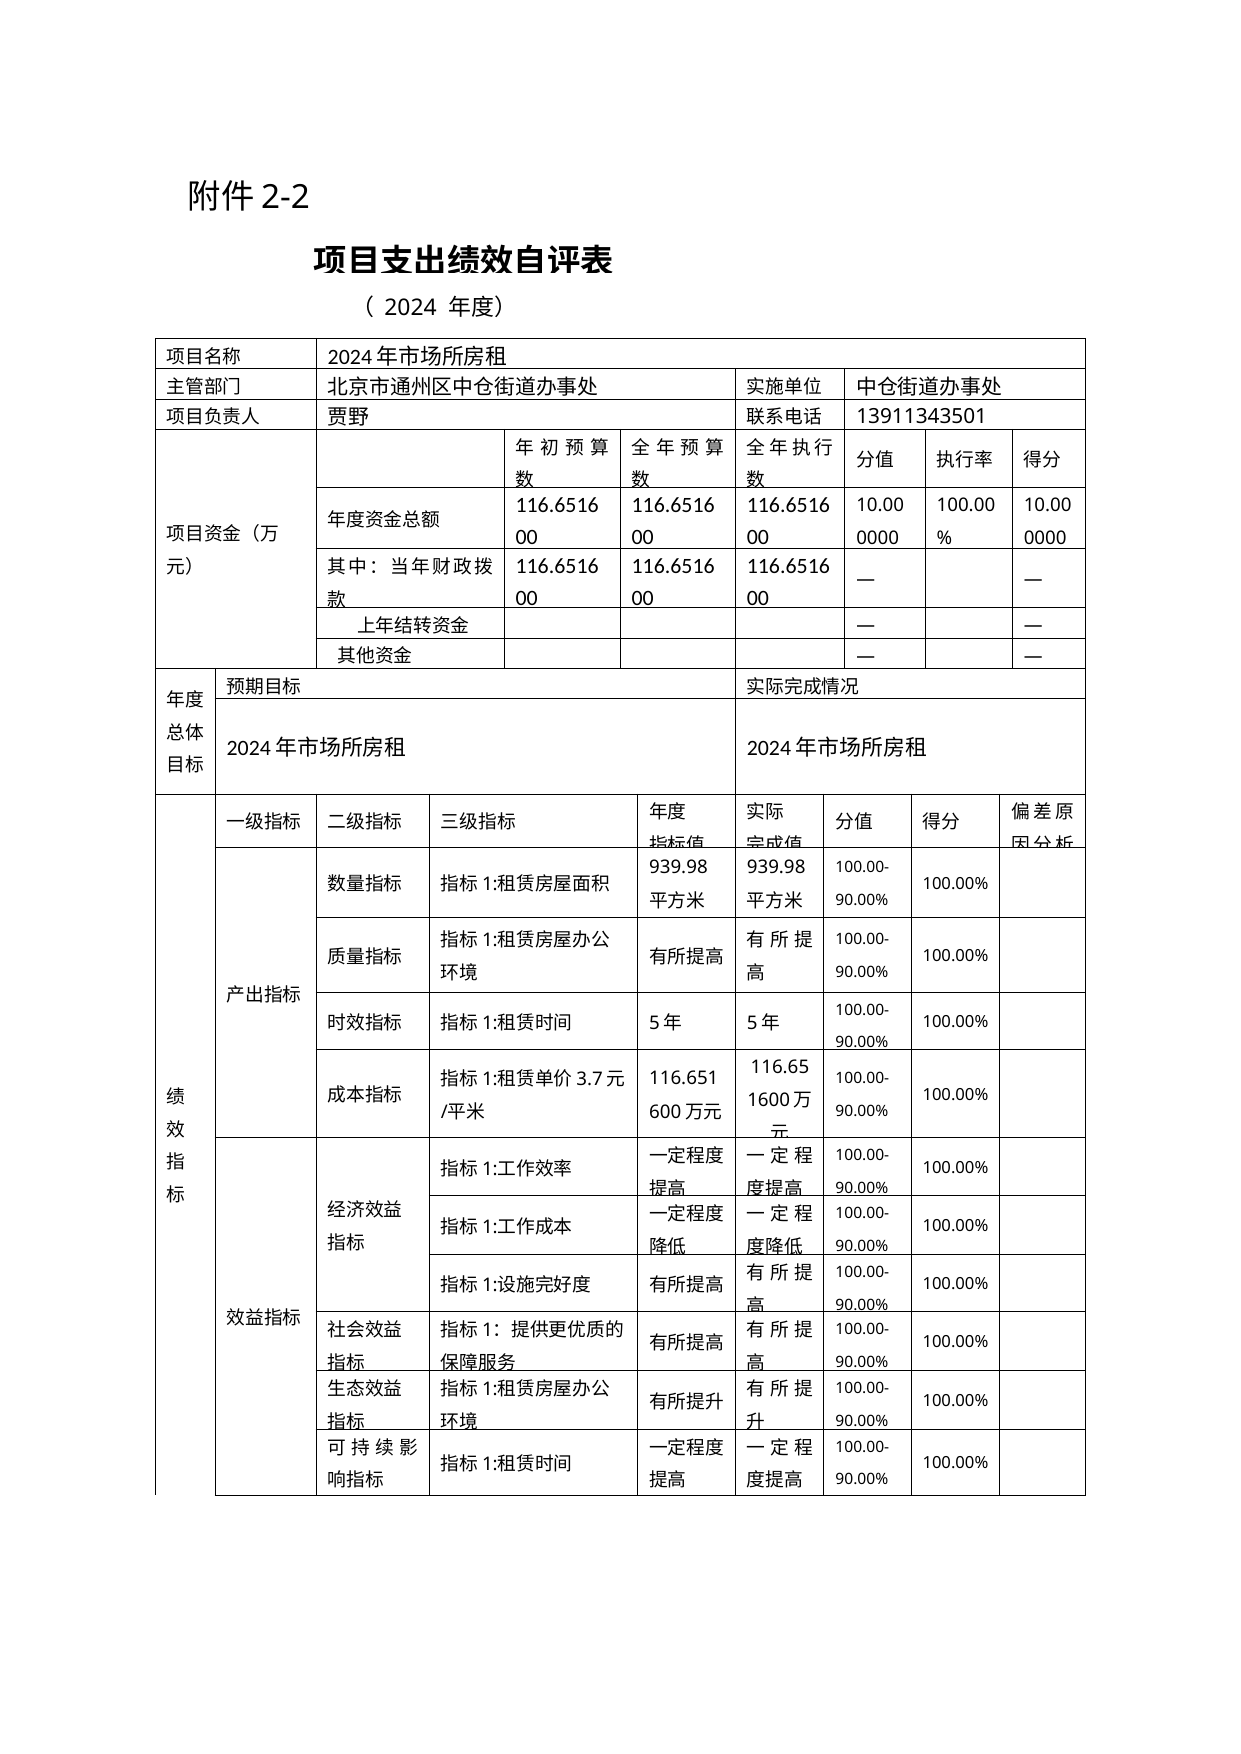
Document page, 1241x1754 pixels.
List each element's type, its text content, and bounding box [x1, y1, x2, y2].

table_cell 指标1:租赁时间 [430, 993, 637, 1049]
table_cell 100.00-90.00% [824, 1255, 911, 1311]
table_cell 2024年市场所房租 [736, 699, 1085, 793]
table_cell 项目名称 [156, 339, 316, 368]
table_cell 10.000000 [845, 488, 925, 548]
table_cell 5年 [736, 993, 823, 1049]
table_cell — [1013, 549, 1085, 607]
table_cell 100.00% [926, 488, 1012, 548]
table_cell 得分 [912, 795, 999, 847]
table_cell 2024年市场所房租 [216, 699, 735, 793]
table_cell 绩 效 指 标 [156, 795, 215, 1495]
table_cell 年度总体目标 [156, 669, 215, 793]
table_cell 一定程度降低 [736, 1196, 823, 1254]
table_cell 指标1:租赁单价3.7元/平米 [430, 1050, 637, 1137]
table_cell [736, 639, 844, 668]
table_cell 100.00-90.00% [824, 848, 911, 917]
table_cell 116.651600 [736, 488, 844, 548]
table_cell 中仓街道办事处 [845, 369, 1085, 398]
table_cell 10.000000 [1013, 488, 1085, 548]
table_cell — [1013, 639, 1085, 668]
table_cell 主管部门 [156, 369, 316, 398]
table_cell 项目资金（万元） [156, 430, 316, 668]
table_cell [1000, 1430, 1085, 1495]
table_cell [1000, 918, 1085, 992]
table_cell 100.00% [912, 1138, 999, 1195]
table_cell [317, 430, 504, 487]
table_cell 贾野 [317, 400, 735, 429]
table_cell 一定程度降低 [638, 1196, 735, 1254]
table_cell 实施单位 [736, 369, 844, 398]
table_cell 社会效益 指标 [317, 1312, 429, 1370]
table_cell 年初预算数 [505, 430, 620, 487]
table_cell [926, 608, 1012, 637]
table_cell [1000, 993, 1085, 1049]
table_cell 指标1:租赁房屋面积 [430, 848, 637, 917]
table_cell [1000, 848, 1085, 917]
table_cell 项目负责人 [156, 400, 316, 429]
table_cell 数量指标 [317, 848, 429, 917]
table_cell — [845, 639, 925, 668]
table_cell [621, 608, 735, 637]
table_cell [926, 549, 1012, 607]
table_cell 一级指标 [216, 795, 316, 847]
table_cell 100.00-90.00% [824, 1138, 911, 1195]
table_cell 其他资金 [317, 639, 504, 668]
table_cell [1000, 1312, 1085, 1370]
table_cell 有所提高 [638, 918, 735, 992]
table_cell 质量指标 [317, 918, 429, 992]
table_cell 100.00% [912, 1050, 999, 1137]
table_cell 可持续影响指标 [317, 1430, 429, 1495]
table_cell 有所提高 [638, 1255, 735, 1311]
table_cell [1000, 1138, 1085, 1195]
table_cell 年度 指标值 [638, 795, 735, 847]
table_cell [926, 639, 1012, 668]
table_cell 100.00-90.00% [824, 1430, 911, 1495]
table_cell 100.00-90.00% [824, 1371, 911, 1429]
table_cell 100.00-90.00% [824, 1312, 911, 1370]
table_cell 有所提升 [638, 1371, 735, 1429]
table_cell 预期目标 [216, 669, 735, 698]
table_cell 一定程度提高 [638, 1138, 735, 1195]
table_cell 实际 完成值 [736, 795, 823, 847]
table_cell 经济效益 指标 [317, 1138, 429, 1311]
table_cell 全年执行数 [736, 430, 844, 487]
table_cell [1000, 1196, 1085, 1254]
table_cell 116.651600 [505, 488, 620, 548]
table_cell 成本指标 [317, 1050, 429, 1137]
table_cell [1000, 1050, 1085, 1137]
table_cell 全年预算数 [621, 430, 735, 487]
table_cell [621, 639, 735, 668]
table_cell 116.651600万元 [736, 1050, 823, 1137]
table_cell 有所提高 [638, 1312, 735, 1370]
table_cell 116.651600 [505, 549, 620, 607]
table_cell [1000, 1371, 1085, 1429]
table_cell 100.00% [912, 1255, 999, 1311]
table_cell 100.00% [912, 848, 999, 917]
table_cell 100.00-90.00% [824, 1196, 911, 1254]
table_cell 116.651600 [736, 549, 844, 607]
table_cell 上年结转资金 [317, 608, 504, 637]
table_cell 100.00% [912, 918, 999, 992]
table_cell 三级指标 [430, 795, 637, 847]
table_cell 其中：当年财政拨款 [317, 549, 504, 607]
table_cell 联系电话 [736, 400, 844, 429]
table_cell 指标1:设施完好度 [430, 1255, 637, 1311]
table_cell 有所提高 [736, 1312, 823, 1370]
table_cell 年度资金总额 [317, 488, 504, 548]
table_cell 116.651600 [621, 549, 735, 607]
table_cell 100.00% [912, 1430, 999, 1495]
table_cell （ 2024 年度） [155, 273, 1085, 338]
table_cell 有所提高 [736, 918, 823, 992]
table_cell 100.00-90.00% [824, 918, 911, 992]
table_cell 实际完成情况 [736, 669, 1085, 698]
table_cell 分值 [845, 430, 925, 487]
table_header 项目支出绩效自评表 [155, 227, 1085, 273]
table_cell 116.651600 [621, 488, 735, 548]
table_cell 5年 [638, 993, 735, 1049]
table_cell 有所提高 [736, 1255, 823, 1311]
table_cell 100.00% [912, 993, 999, 1049]
table_cell 939.98平方米 [638, 848, 735, 917]
table_cell 2024年市场所房租 [317, 339, 1085, 368]
table_cell 偏差原因分析及改进措施 [1000, 795, 1085, 847]
table_cell 13911343501 [845, 400, 1085, 429]
table_cell 100.00% [912, 1196, 999, 1254]
table_cell 116.651600万元 [638, 1050, 735, 1137]
table_cell 时效指标 [317, 993, 429, 1049]
table_cell — [845, 608, 925, 637]
table_cell 指标1:租赁房屋办公环境 [430, 1371, 637, 1429]
table_cell 939.98平方米 [736, 848, 823, 917]
table_cell 得分 [1013, 430, 1085, 487]
table_cell 产出指标 [216, 848, 316, 1137]
table_cell 执行率 [926, 430, 1012, 487]
table_cell 100.00% [912, 1312, 999, 1370]
table_cell 100.00-90.00% [824, 993, 911, 1049]
text 附件2-2 [187, 162, 1053, 227]
table_cell 一定程度提高 [736, 1138, 823, 1195]
table_cell 指标1:租赁房屋办公环境 [430, 918, 637, 992]
table_cell 效益指标 [216, 1138, 316, 1495]
table_cell — [845, 549, 925, 607]
table_cell 一定程度提高 [736, 1430, 823, 1495]
table_cell 指标1：提供更优质的保障服务 [430, 1312, 637, 1370]
table_cell [1000, 1255, 1085, 1311]
table_cell 指标1:租赁时间 [430, 1430, 637, 1495]
table_cell [736, 608, 844, 637]
table_cell — [1013, 608, 1085, 637]
table_cell 分值 [824, 795, 911, 847]
table_cell 指标1:工作效率 [430, 1138, 637, 1195]
table_cell 北京市通州区中仓街道办事处 [317, 369, 735, 398]
table_cell 100.00-90.00% [824, 1050, 911, 1137]
table_cell 有所提升 [736, 1371, 823, 1429]
table_cell 生态效益 指标 [317, 1371, 429, 1429]
table_cell 指标1:工作成本 [430, 1196, 637, 1254]
table_cell [505, 639, 620, 668]
table_cell 100.00% [912, 1371, 999, 1429]
table_cell 一定程度提高 [638, 1430, 735, 1495]
table_cell [505, 608, 620, 637]
table_cell 二级指标 [317, 795, 429, 847]
